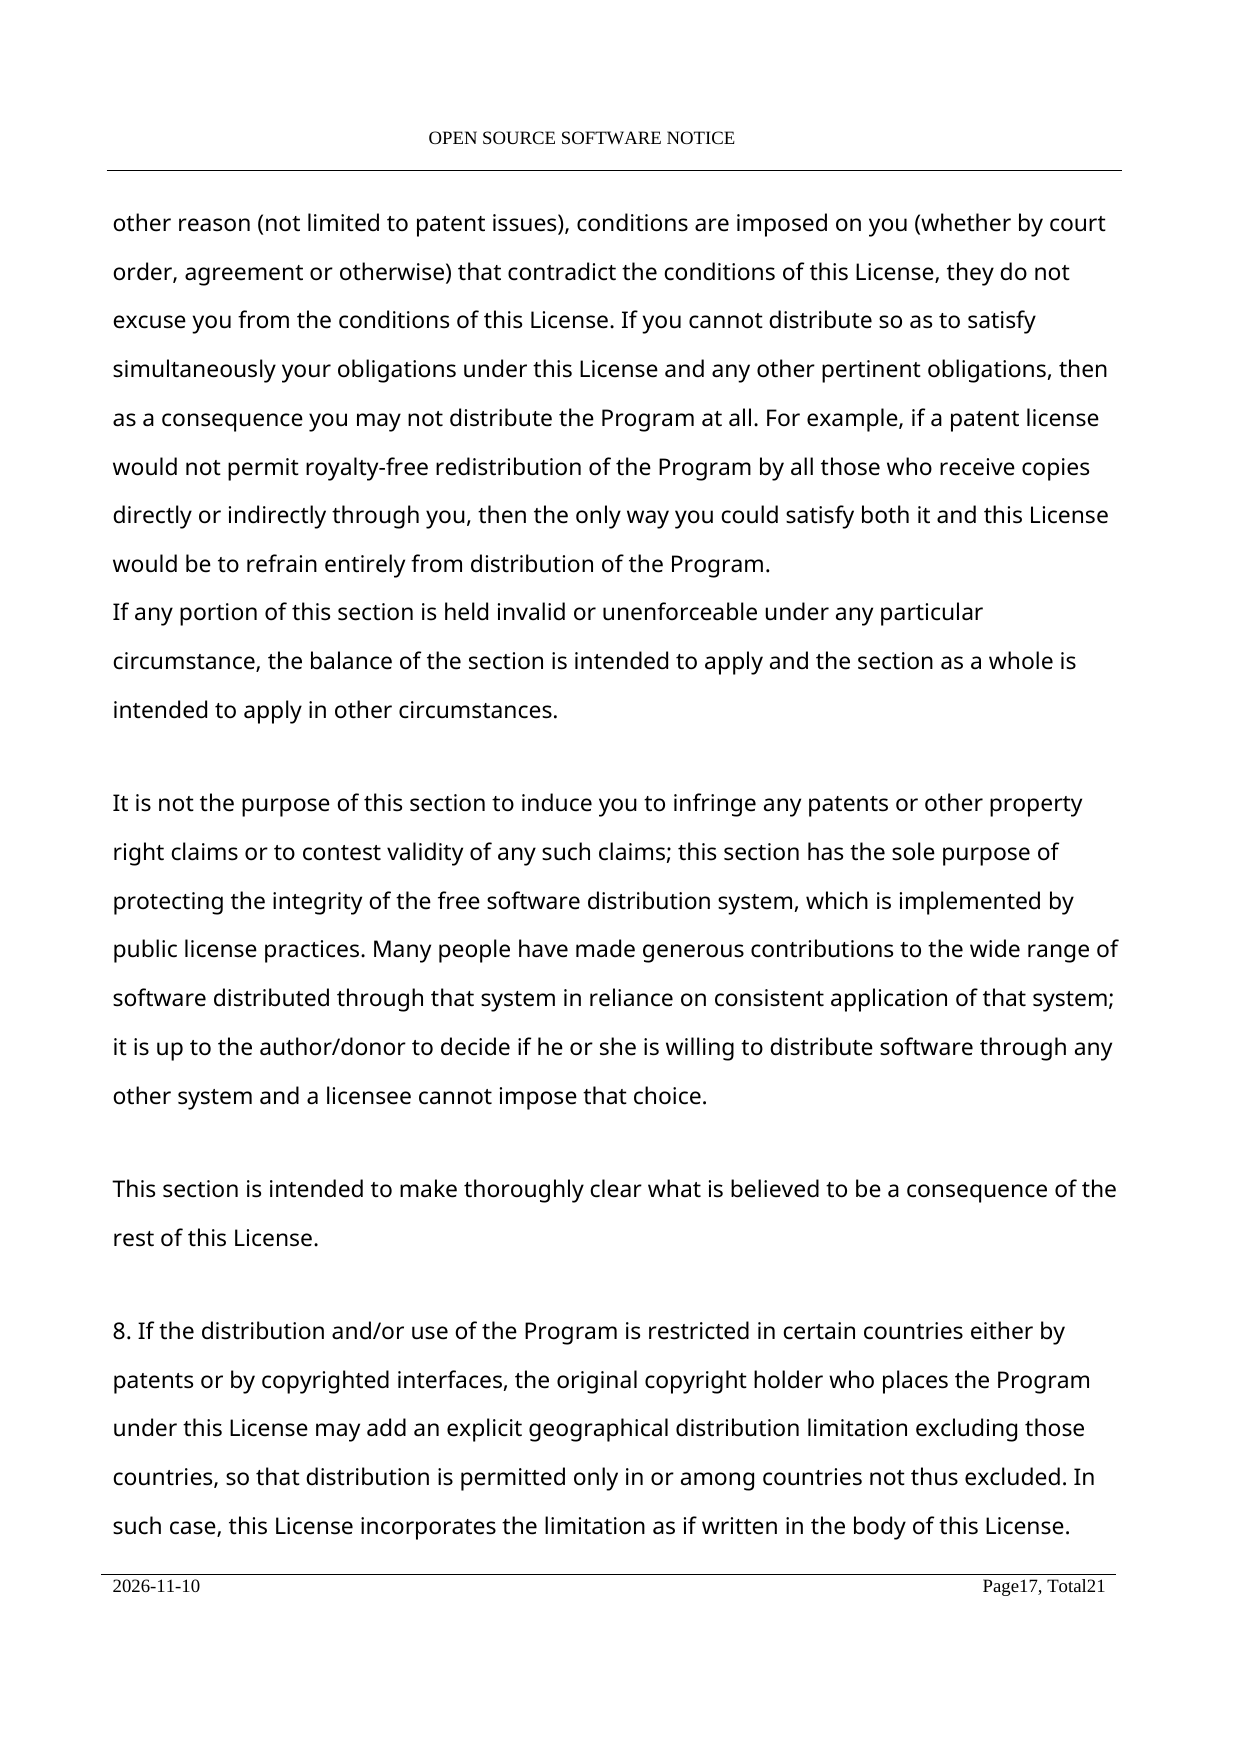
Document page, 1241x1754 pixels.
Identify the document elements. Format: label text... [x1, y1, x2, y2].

text This section is intended to make thoroughly clear what is believed to be a consequence of the rest of this License. [112, 1172, 1128, 1253]
text 8. If the distribution and/or use of the Program is restricted in certain countries either by patents or by copyrighted interfaces, the original copyright holder who places the Program under this License may add an explicit geographical distribution limitation excluding those countries, so that distribution is permitted only in or among countries not thus excluded. In such case, this License incorporates the limitation as if written in the body of this License. [112, 1314, 1128, 1542]
text If any portion of this section is held invalid or unenforceable under any particular circumstance, the balance of the section is intended to apply and the section as a whole is intended to apply in other circumstances. [112, 596, 1128, 726]
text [112, 206, 1128, 580]
text It is not the purpose of this section to induce you to infringe any patents or other property right claims or to contest validity of any such claims; this section has the sole purpose of protecting the integrity of the free software distribution system, which is implemented by public license practices. Many people have made generous contributions to the wide range of software distributed through that system in reliance on consistent application of that system; it is up to the author/donor to decide if he or she is willing to distribute software through any other system and a licensee cannot impose that choice. [112, 786, 1128, 1111]
